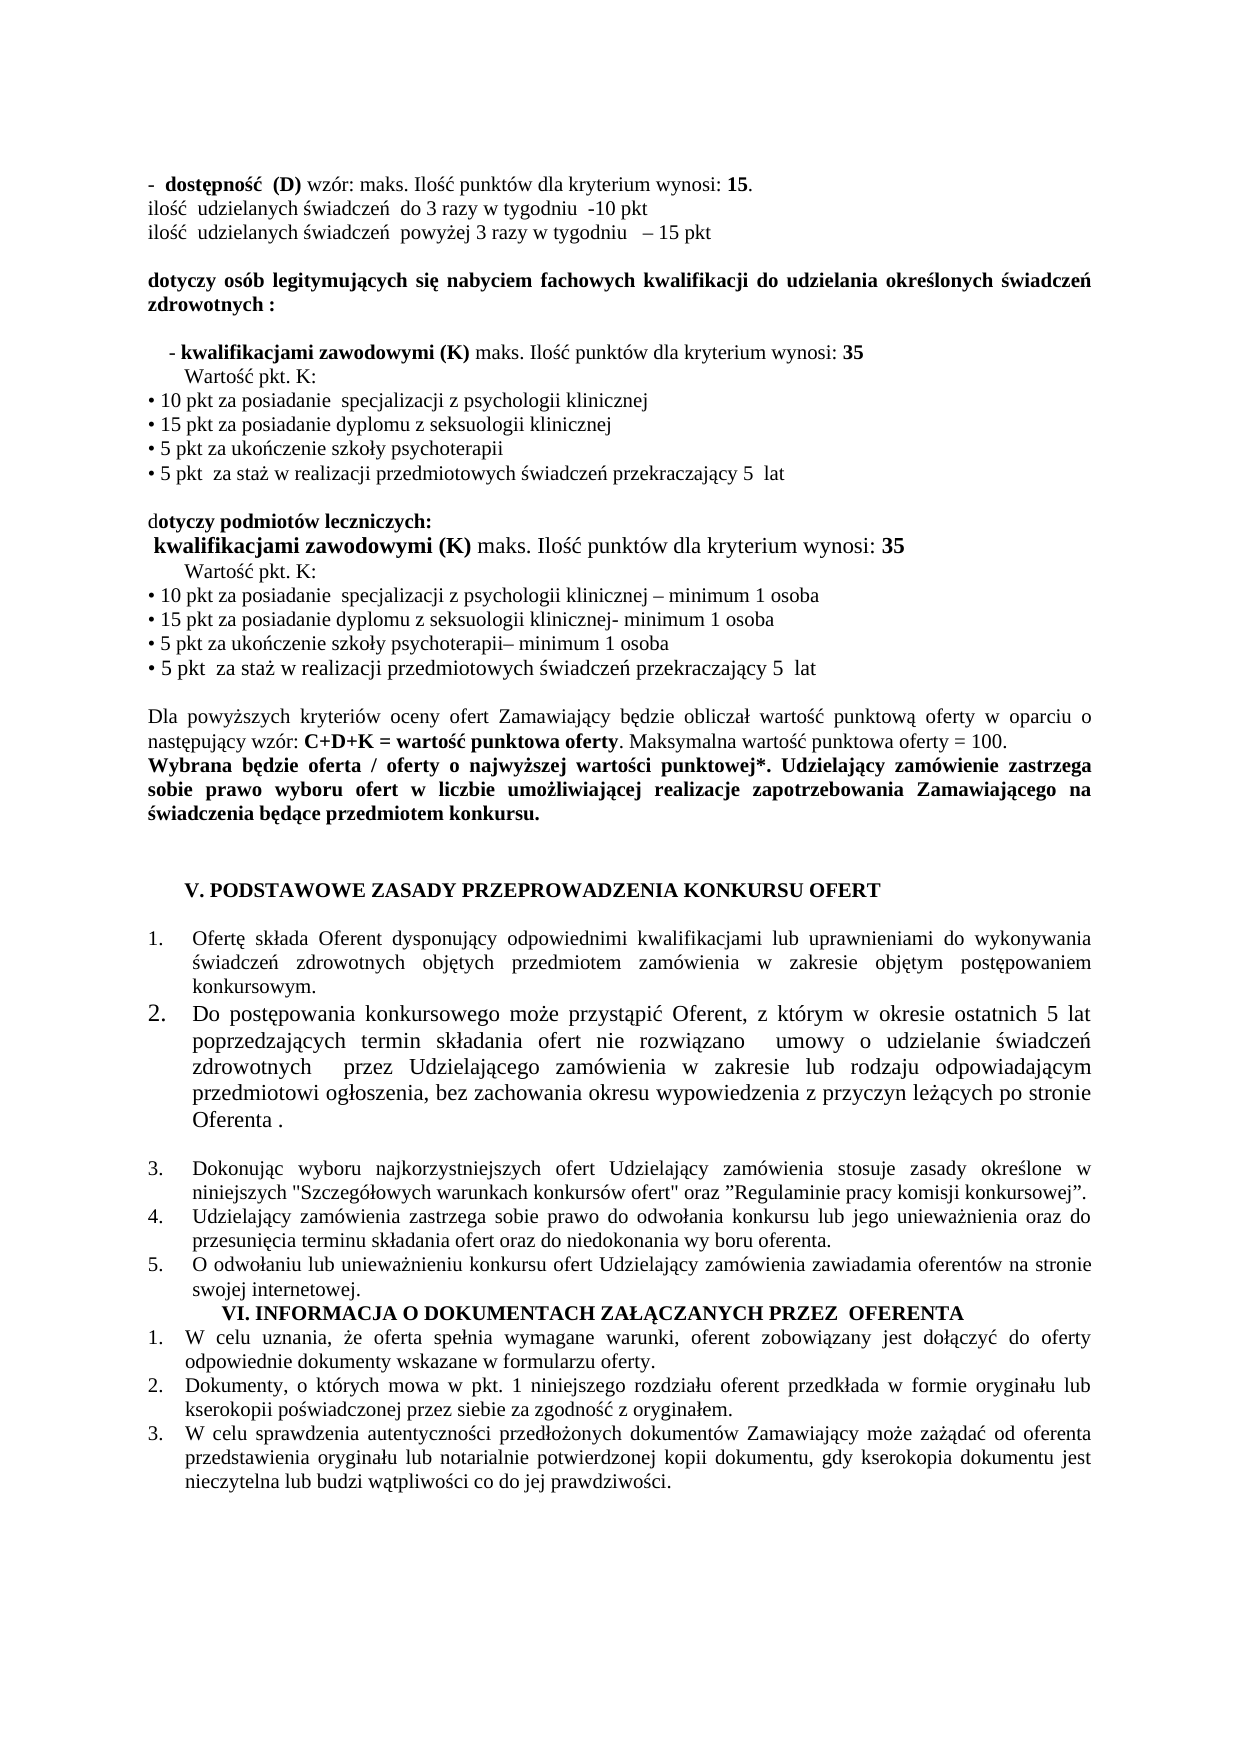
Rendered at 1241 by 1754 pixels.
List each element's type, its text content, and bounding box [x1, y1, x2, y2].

list O odwołaniu lub unieważnieniu konkursu ofert Udzielający zamówienia zawiadamia oferentów na stronie swojej internetowej. [148, 1252, 1093, 1301]
text • 10 pkt za posiadanie specjalizacji z psychologii klinicznej [148, 388, 1093, 412]
text Wybrana będzie oferta / oferty o najwyższej wartości punktowej*. Udzielający zamówienie zastrzega sobie prawo wyboru ofert w liczbie umożliwiającej realizacje zapotrzebowania Zamawiającego na świadczenia będące przedmiotem konkursu. [148, 753, 1093, 825]
text V. PODSTAWOWE ZASADY PRZEPROWADZENIA KONKURSU OFERT [148, 878, 1093, 902]
list Ofertę składa Oferent dysponujący odpowiednimi kwalifikacjami lub uprawnieniami do wykonywania świadczeń zdrowotnych objętych przedmiotem zamówienia w zakresie objętym postępowaniem konkursowym. [148, 926, 1093, 998]
text ilość udzielanych świadczeń do 3 razy w tygodniu -10 pkt [148, 196, 1093, 220]
text - dostępność (D) wzór: maks. Ilość punktów dla kryterium wynosi: 15. [148, 172, 1093, 196]
text Wartość pkt. K: [148, 559, 1093, 583]
list Dokonując wyboru najkorzystniejszych ofert Udzielający zamówienia stosuje zasady określone w niniejszych "Szczegółowych warunkach konkursów ofert" oraz ”Regulaminie pracy komisji konkursowej”. [148, 1156, 1093, 1204]
text dotyczy podmiotów leczniczych: [148, 508, 1093, 533]
text Dla powyższych kryteriów oceny ofert Zamawiający będzie obliczał wartość punktową oferty w oparciu o następujący wzór: C+D+K = wartość punktowa oferty. Maksymalna wartość punktowa oferty = 100. [148, 704, 1093, 753]
text dotyczy osób legitymujących się nabyciem fachowych kwalifikacji do udzielania określonych świadczeń zdrowotnych : [148, 268, 1093, 316]
text • 5 pkt za ukończenie szkoły psychoterapii– minimum 1 osoba [148, 631, 1093, 655]
text • 15 pkt za posiadanie dyplomu z seksuologii klinicznej [148, 412, 1093, 436]
list Udzielający zamówienia zastrzega sobie prawo do odwołania konkursu lub jego unieważnienia oraz do przesunięcia terminu składania ofert oraz do niedokonania wy boru oferenta. [148, 1204, 1093, 1252]
text • 10 pkt za posiadanie specjalizacji z psychologii klinicznej – minimum 1 osoba [148, 583, 1093, 607]
text • 5 pkt za staż w realizacji przedmiotowych świadczeń przekraczający 5 lat [148, 655, 1093, 680]
text • 5 pkt za ukończenie szkoły psychoterapii [148, 436, 1093, 460]
text • 15 pkt za posiadanie dyplomu z seksuologii klinicznej- minimum 1 osoba [148, 607, 1093, 631]
text • 5 pkt za staż w realizacji przedmiotowych świadczeń przekraczający 5 lat [148, 460, 1093, 484]
list Do postępowania konkursowego może przystąpić Oferent, z którym w okresie ostatnich 5 lat poprzedzających termin składania ofert nie rozwiązano umowy o udzielanie świadczeń zdrowotnych przez Udzielającego zamówienia w zakresie lub rodzaju odpowiadającym przedmiotowi ogłoszenia, bez zachowania okresu wypowiedzenia z przyczyn leżących po stronie Oferenta . [148, 998, 1093, 1132]
list W celu uznania, że oferta spełnia wymagane warunki, oferent zobowiązany jest dołączyć do oferty odpowiednie dokumenty wskazane w formularzu oferty. [148, 1324, 1093, 1373]
text kwalifikacjami zawodowymi (K) maks. Ilość punktów dla kryterium wynosi: 35 [148, 533, 1093, 559]
text - kwalifikacjami zawodowymi (K) maks. Ilość punktów dla kryterium wynosi: 35 [148, 340, 1093, 364]
text ilość udzielanych świadczeń powyżej 3 razy w tygodniu – 15 pkt [148, 220, 1093, 244]
list W celu sprawdzenia autentyczności przedłożonych dokumentów Zamawiający może zażądać od oferenta przedstawienia oryginału lub notarialnie potwierdzonej kopii dokumentu, gdy kserokopia dokumentu jest nieczytelna lub budzi wątpliwości co do jej prawdziwości. [148, 1421, 1093, 1493]
list Dokumenty, o których mowa w pkt. 1 niniejszego rozdziału oferent przedkłada w formie oryginału lub kserokopii poświadczonej przez siebie za zgodność z oryginałem. [148, 1373, 1093, 1421]
text VI. INFORMACJA O DOKUMENTACH ZAŁĄCZANYCH PRZEZ OFERENTA [148, 1301, 1093, 1324]
text Wartość pkt. K: [148, 364, 1093, 388]
